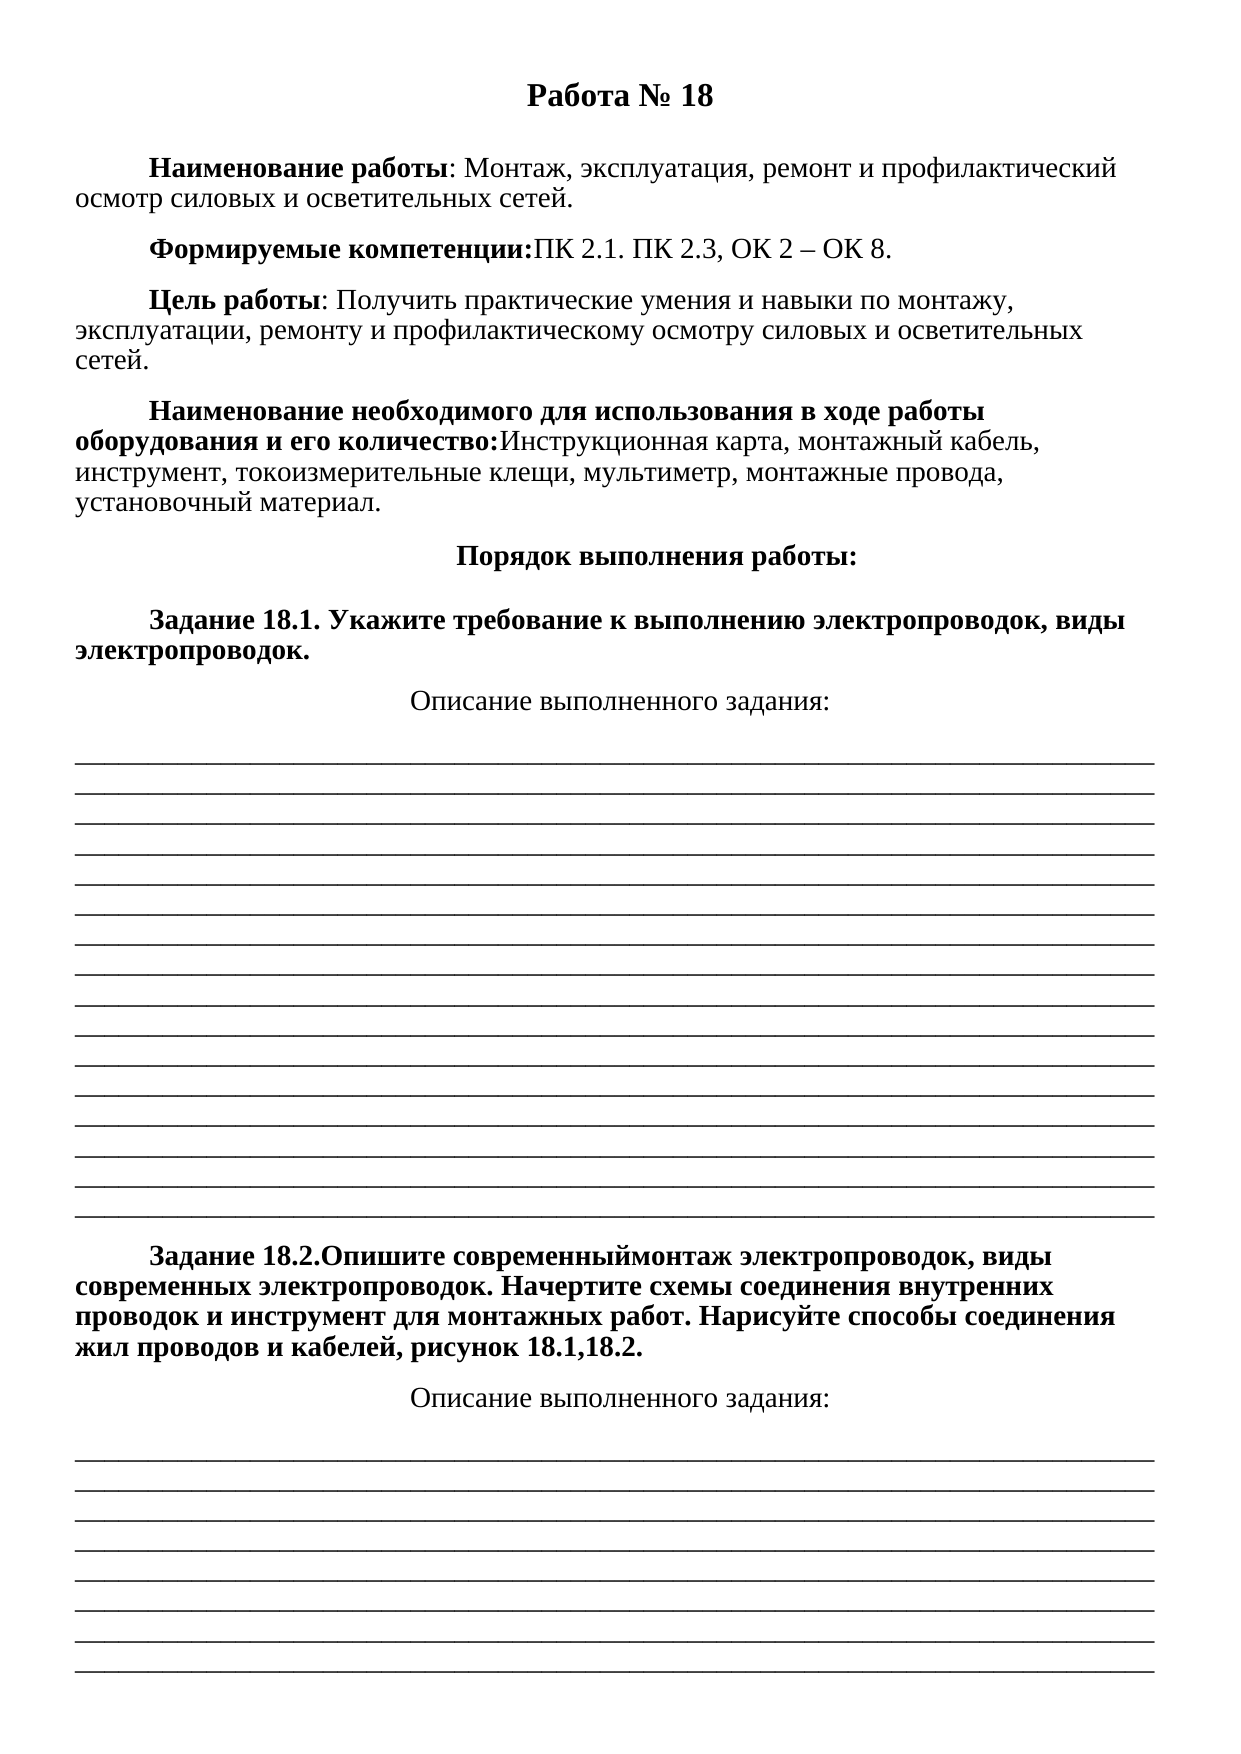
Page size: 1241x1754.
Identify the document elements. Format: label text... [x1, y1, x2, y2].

text Наименование работы: Монтаж, эксплуатация, ремонт и профилактический осмотр силовых и осветительных сетей. [75, 153, 1165, 214]
text Порядок выполнения работы: [75, 538, 1165, 572]
text Задание 18.1. Укажите требование к выполнению электропроводок, виды электропроводок. [75, 605, 1165, 666]
text Работа № 18 [75, 75, 1165, 113]
text ________________________________________________________________________________________________________________________________________________________________________________________________________________________________________________________________________________________________________________________________________________________________________________________________________________________________________________________________________________________________________________________________________________________________________________________________________________________________________________________________________________________________________________________________________________________________________________________________________________________________________________________________________________________________________________________________________________________________________________________________________________________________________________________________________________________________________________________________________________________________________________________________________________________________ [75, 737, 1165, 1221]
text Описание выполненного задания: [75, 1383, 1165, 1413]
text Формируемые компетенции:ПК 2.1. ПК 2.3, ОК 2 – ОК 8. [75, 234, 1165, 264]
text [75, 1434, 1165, 1676]
text Задание 18.2.Опишите современныймонтаж электропроводок, виды современных электропроводок. Начертите схемы соединения внутренних проводок и инструмент для монтажных работ. Нарисуйте способы соединения жил проводов и кабелей, рисунок 18.1,18.2. [75, 1242, 1165, 1362]
text Наименование необходимого для использования в ходе работы оборудования и его количество:Инструкционная карта, монтажный кабель, инструмент, токоизмерительные клещи, мультиметр, монтажные провода, установочный материал. [75, 397, 1165, 517]
text Описание выполненного задания: [75, 687, 1165, 717]
text Цель работы: Получить практические умения и навыки по монтажу, эксплуатации, ремонту и профилактическому осмотру силовых и осветительных сетей. [75, 285, 1165, 376]
